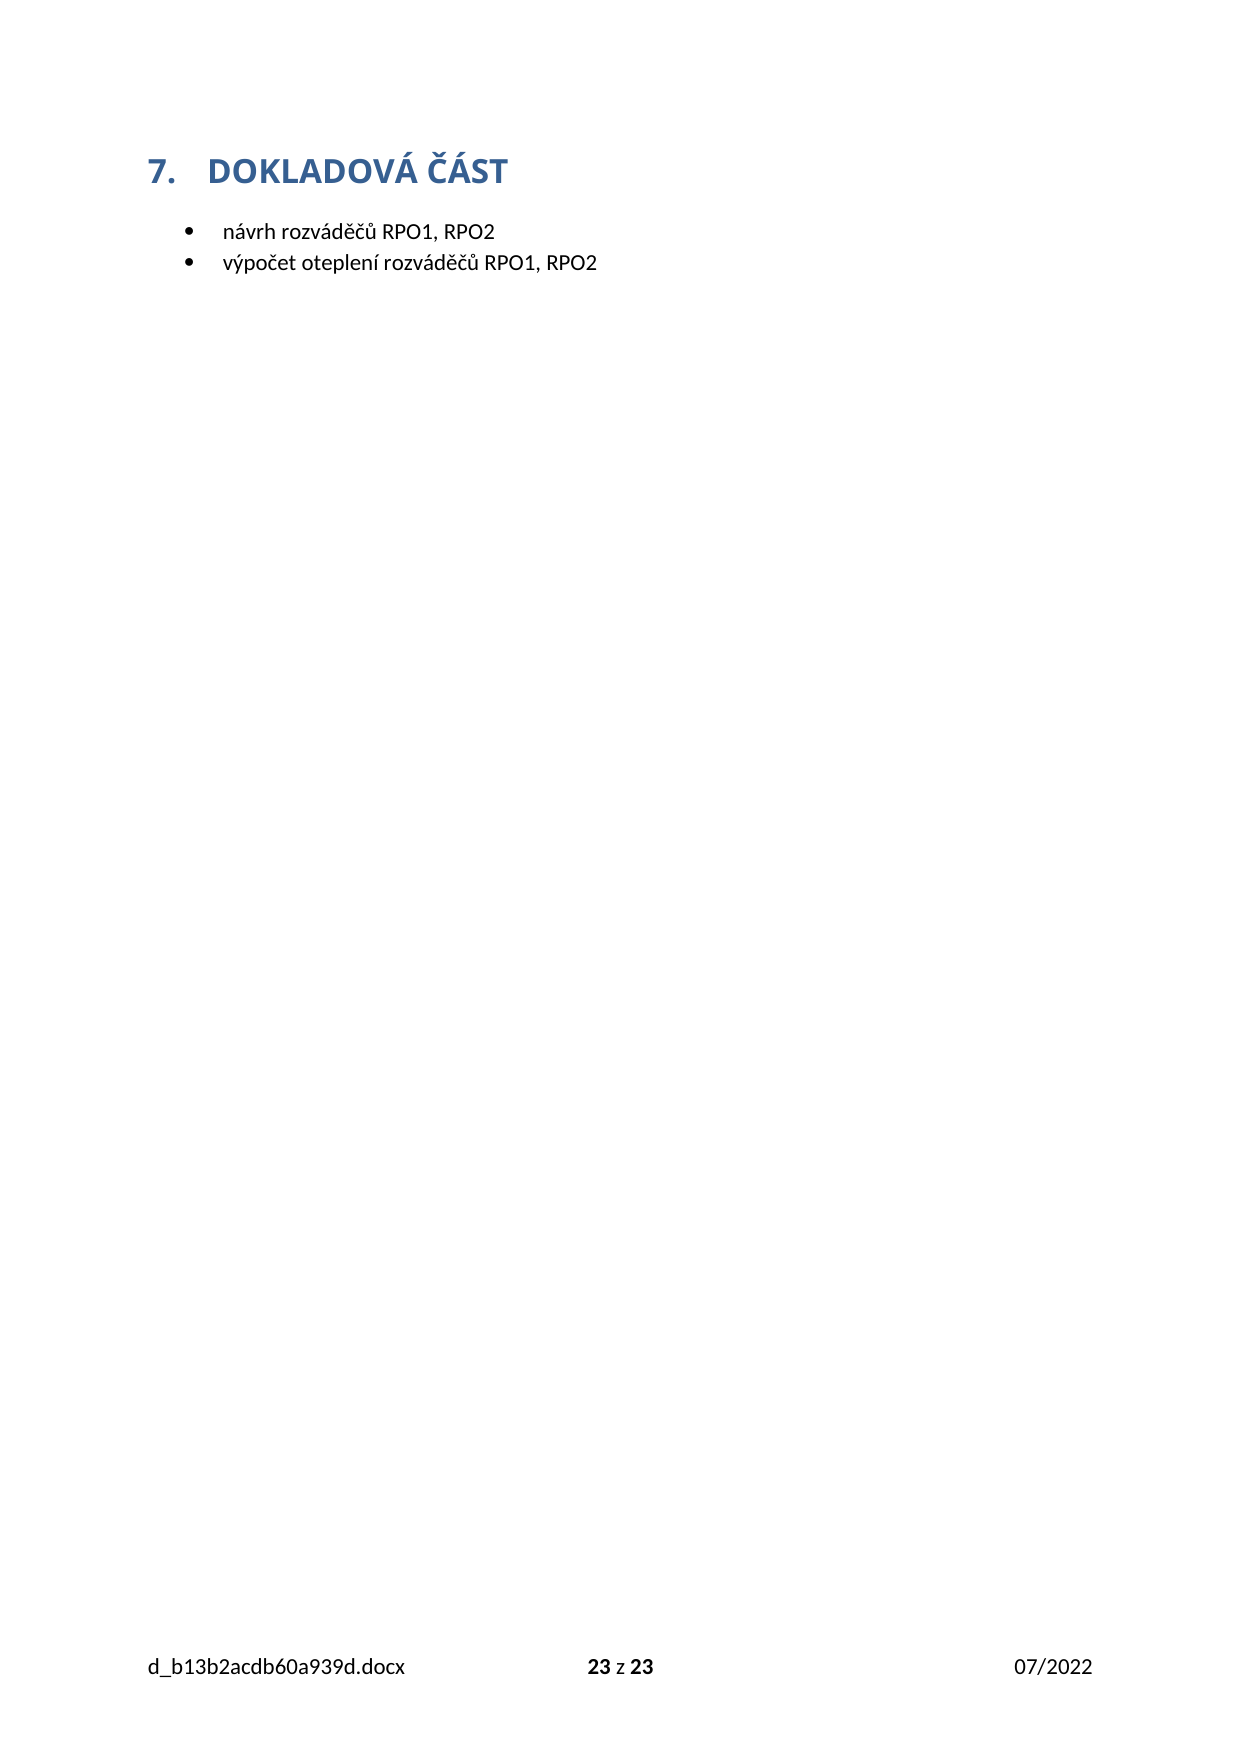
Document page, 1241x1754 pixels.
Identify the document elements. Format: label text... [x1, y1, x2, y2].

list výpočet oteplení rozváděčů RPO1, RPO2 [185, 248, 1092, 276]
list návrh rozváděčů RPO1, RPO2 [185, 217, 1092, 246]
subtitle DOKLADOVÁ ČÁST [148, 148, 1092, 193]
